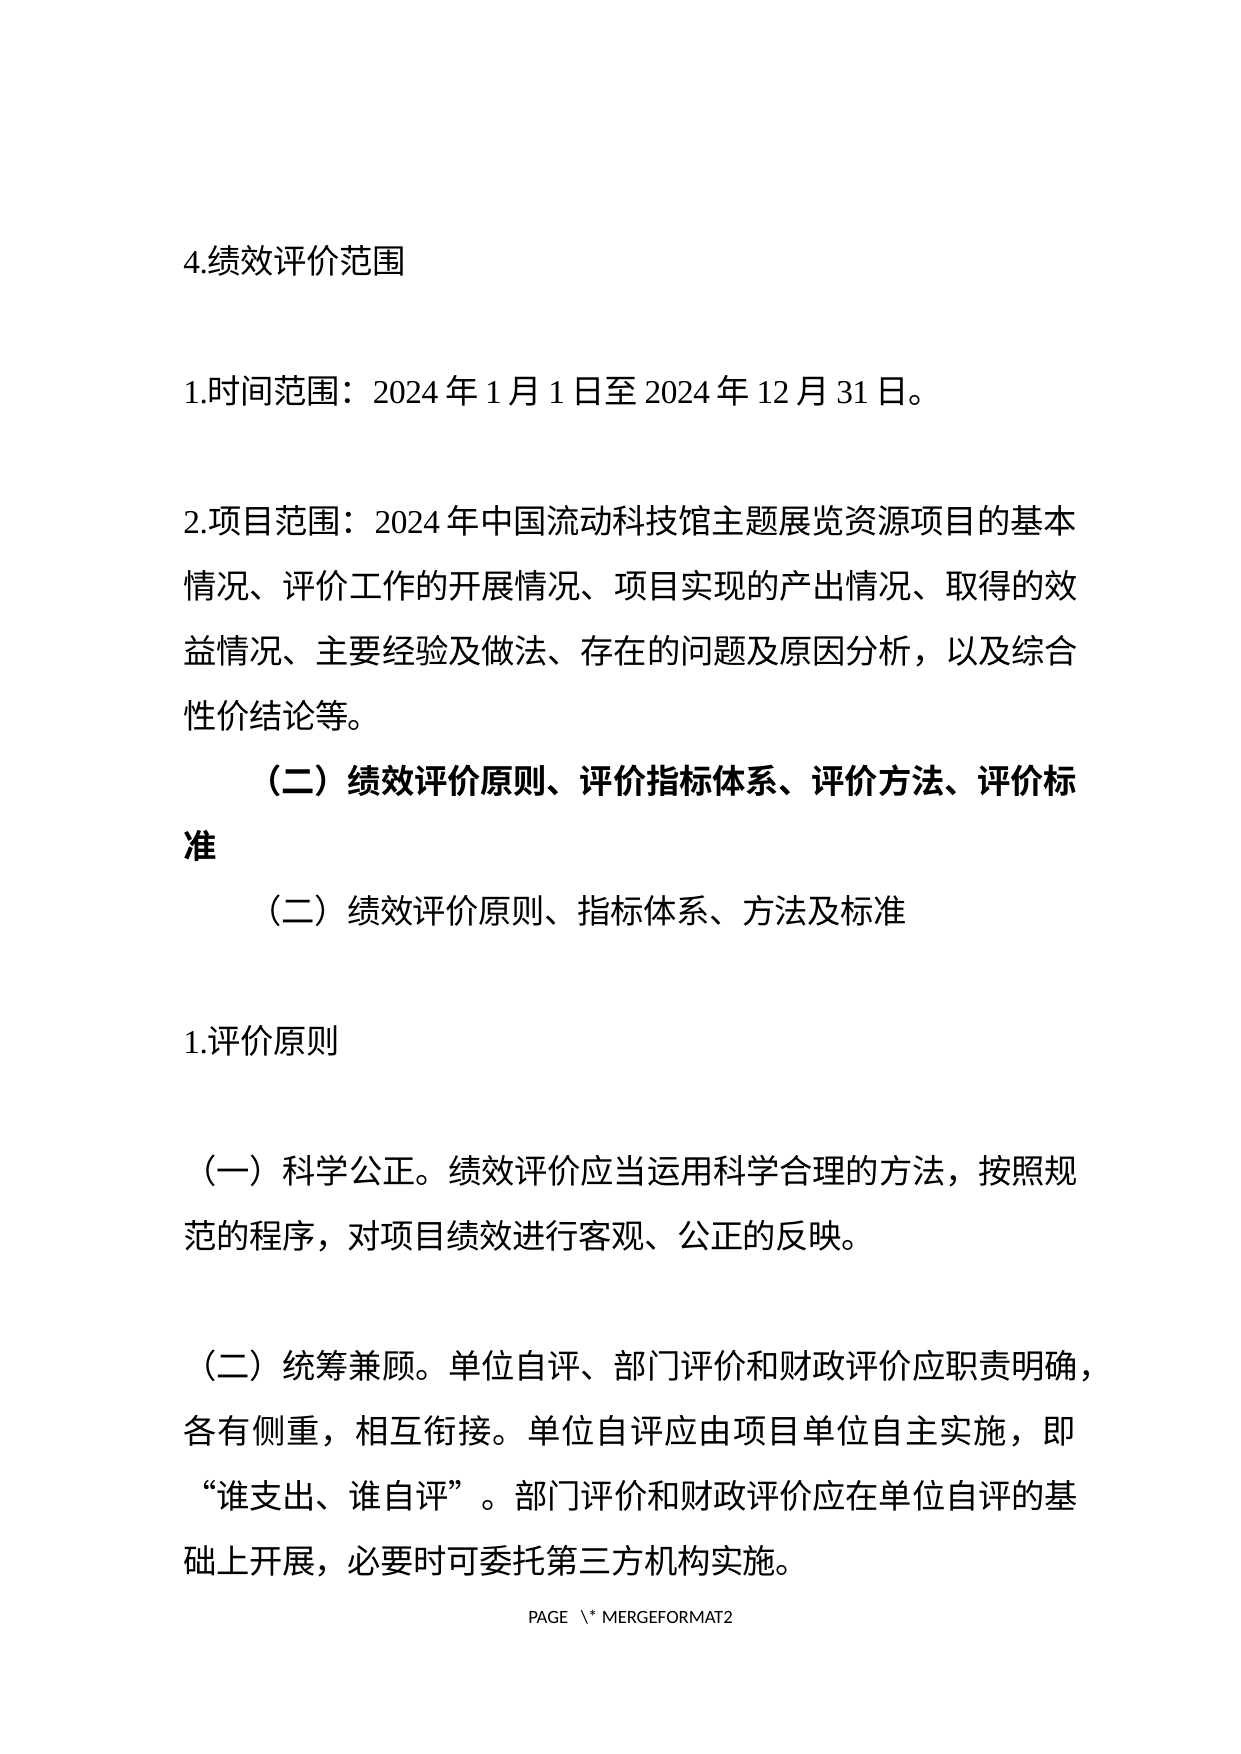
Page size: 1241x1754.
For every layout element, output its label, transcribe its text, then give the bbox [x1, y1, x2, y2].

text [183, 162, 1078, 747]
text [183, 877, 1078, 1592]
text （二）绩效评价原则、评价指标体系、评价方法、评价标准 [183, 747, 1078, 877]
